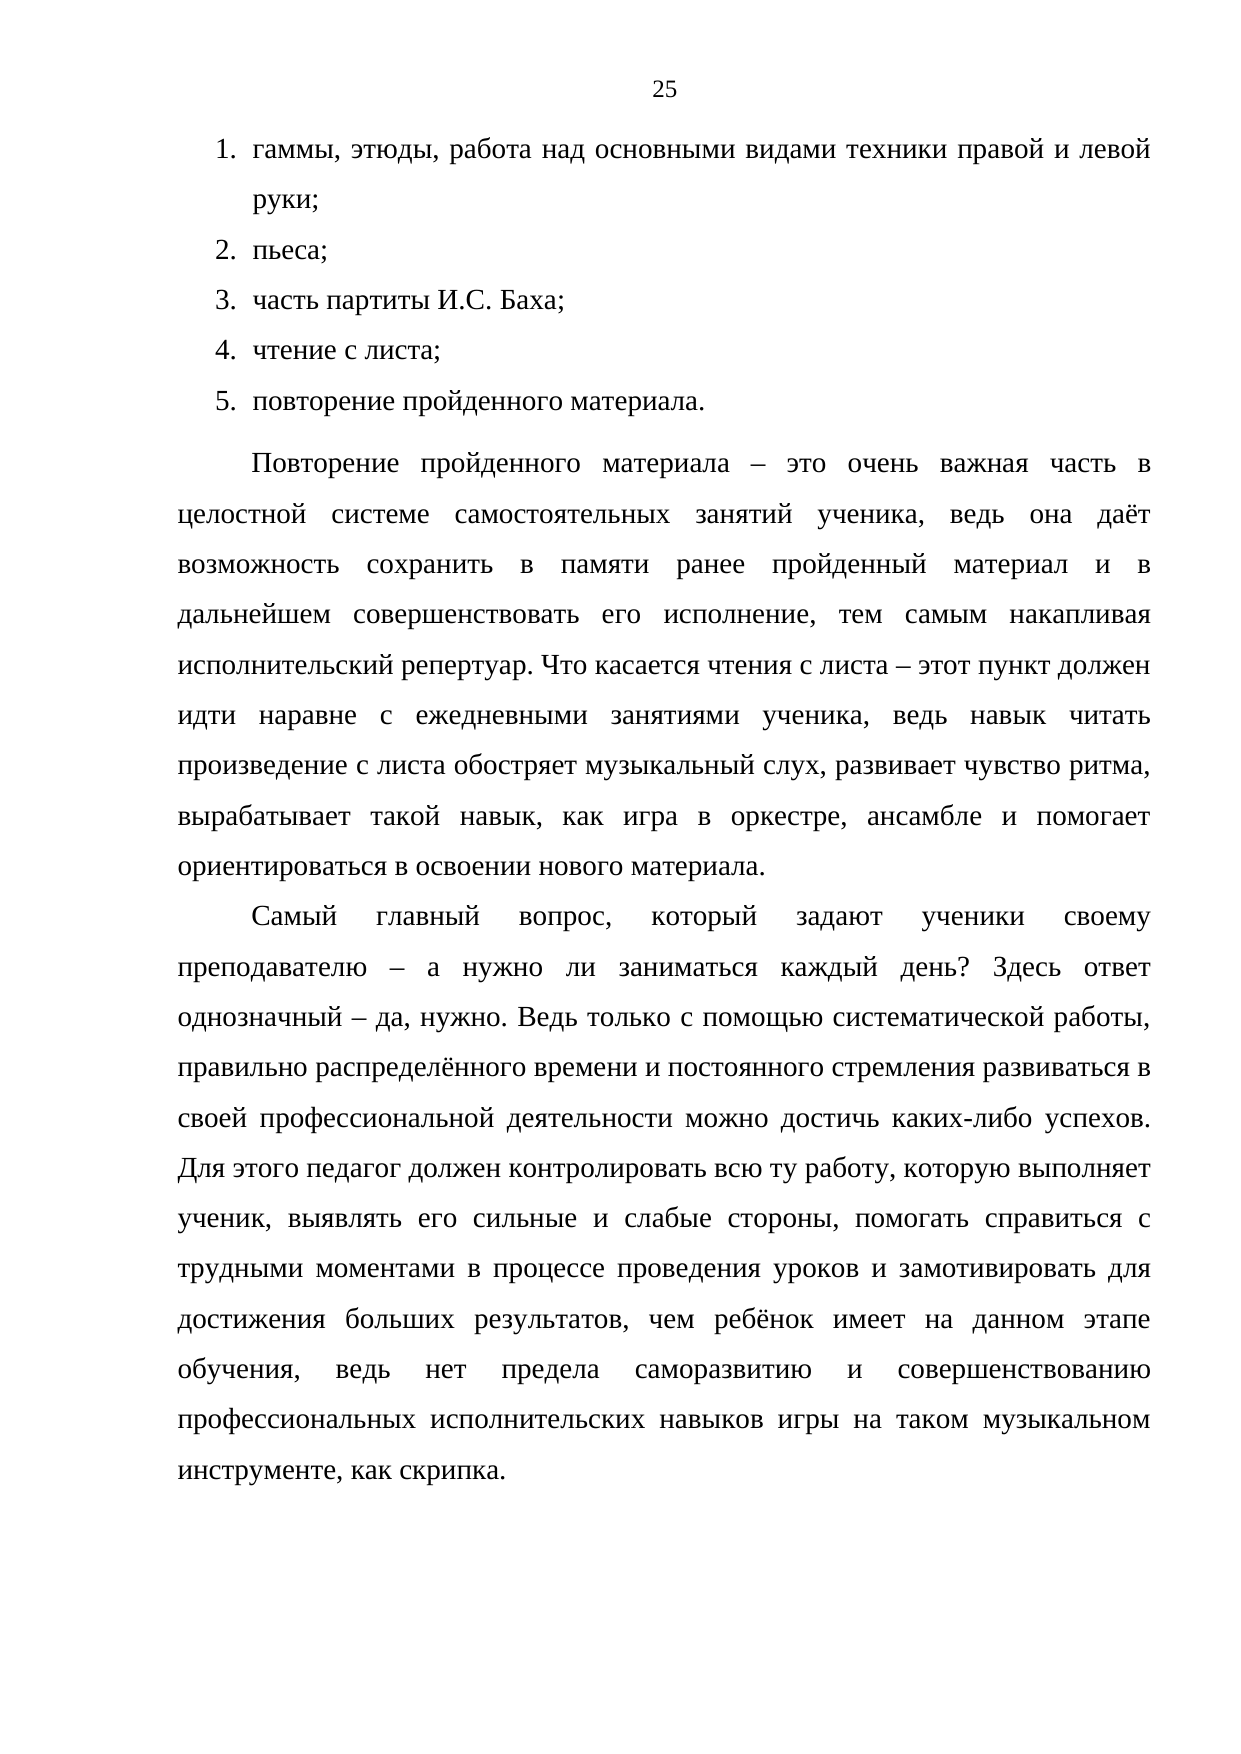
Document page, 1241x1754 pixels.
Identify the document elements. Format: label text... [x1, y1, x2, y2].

list повторение пройденного материала. [215, 383, 1152, 416]
text Самый главный вопрос, который задают ученики своему преподавателю – а нужно ли заниматься каждый день? Здесь ответ однозначный – да, нужно. Ведь только с помощью систематической работы, правильно распределённого времени и постоянного стремления развиваться в своей профессиональной деятельности можно достичь каких-либо успехов. Для этого педагог должен контролировать всю ту работу, которую выполняет ученик, выявлять его сильные и слабые стороны, помогать справиться с трудными моментами в процессе проведения уроков и замотивировать для достижения больших результатов, чем ребёнок имеет на данном этапе обучения, ведь нет предела саморазвитию и совершенствованию профессиональных исполнительских навыков игры на таком музыкальном инструменте, как скрипка. [177, 898, 1152, 1485]
list пьеса; [215, 232, 1152, 265]
list часть партиты И.С. Баха; [215, 282, 1152, 316]
text Повторение пройденного материала – это очень важная часть в целостной системе самостоятельных занятий ученика, ведь она даёт возможность сохранить в памяти ранее пройденный материал и в дальнейшем совершенствовать его исполнение, тем самым накапливая исполнительский репертуар. Что касается чтения с листа – этот пункт должен идти наравне с ежедневными занятиями ученика, ведь навык читать произведение с листа обостряет музыкальный слух, развивает чувство ритма, вырабатывает такой навык, как игра в оркестре, ансамбле и помогает ориентироваться в освоении нового материала. [177, 446, 1152, 882]
list гаммы, этюды, работа над основными видами техники правой и левой руки; [215, 131, 1152, 215]
list чтение с листа; [215, 332, 1152, 366]
